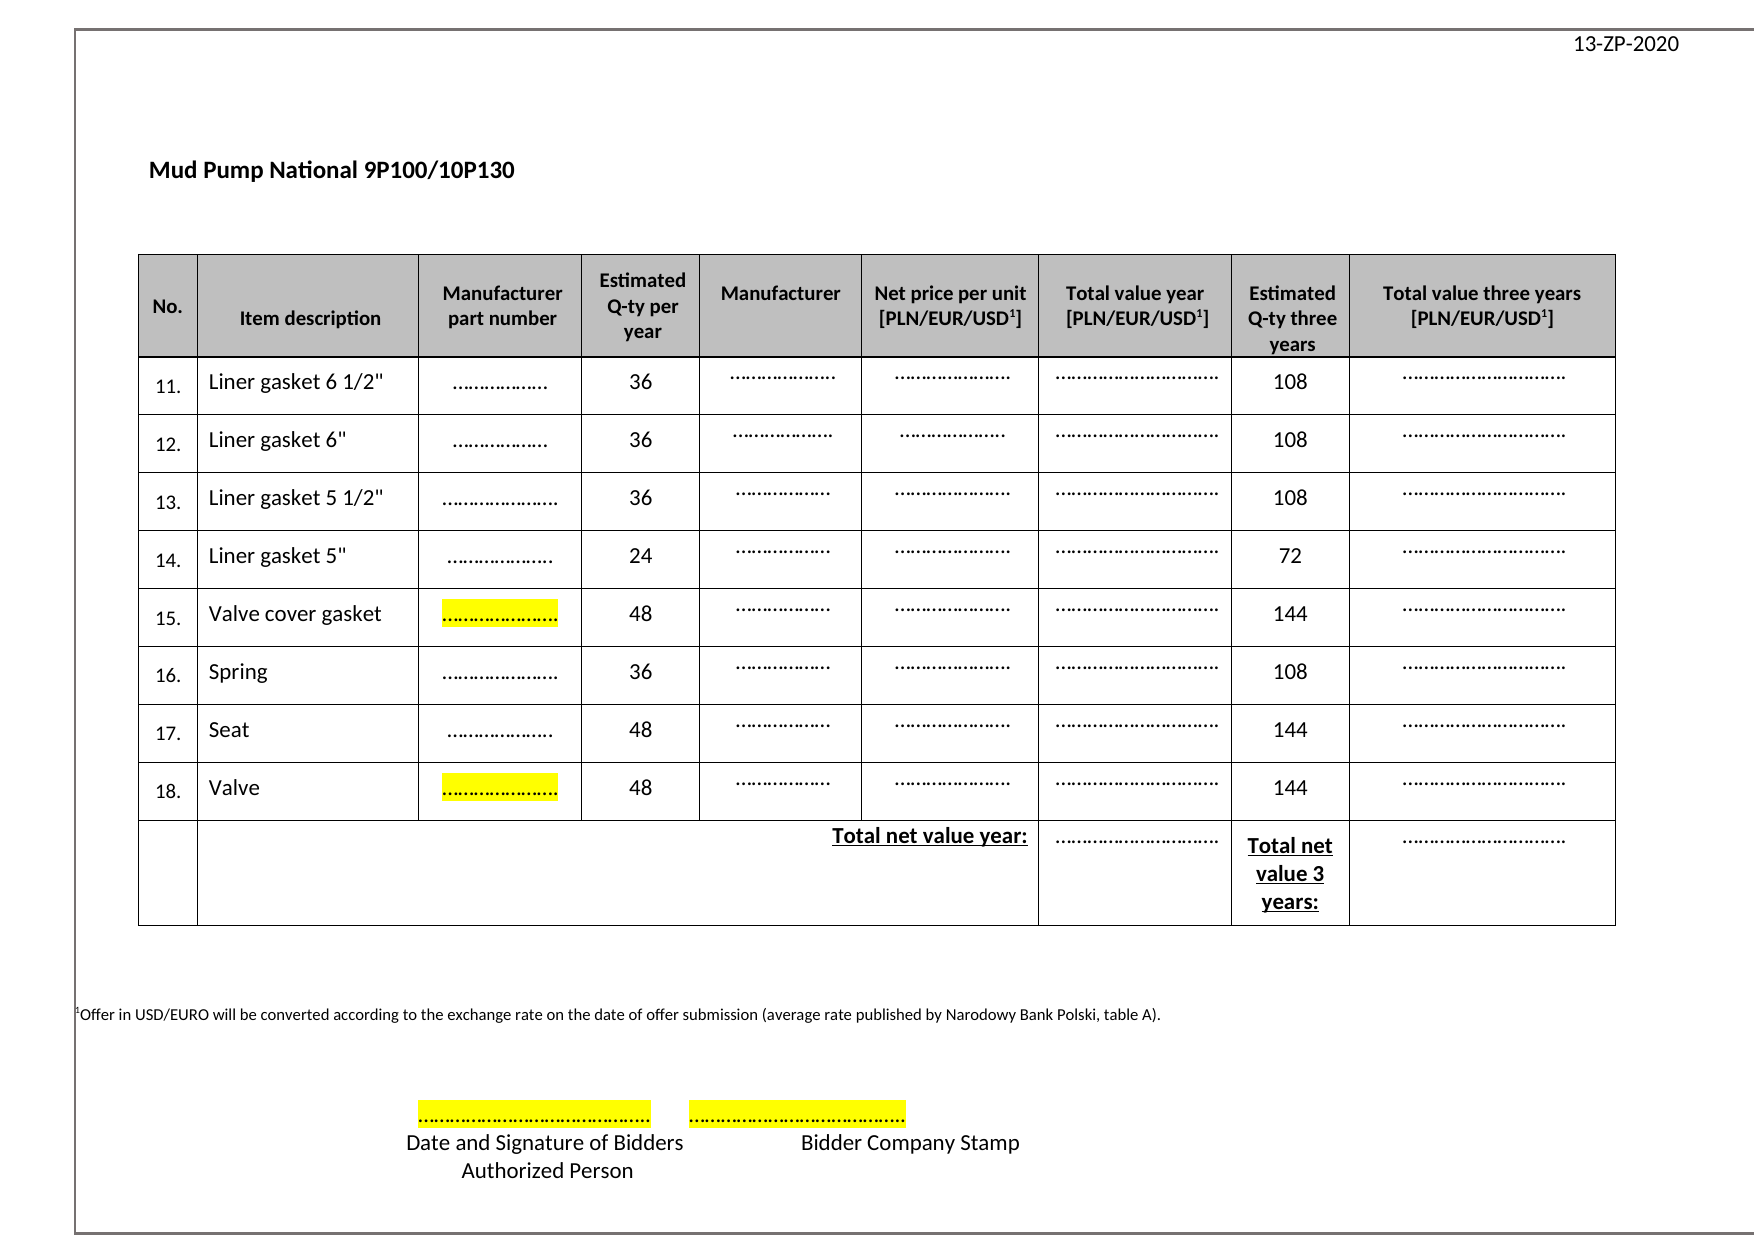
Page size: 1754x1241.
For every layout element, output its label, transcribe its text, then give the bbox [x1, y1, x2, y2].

table_cell 108 [1232, 415, 1349, 472]
table_cell [1039, 415, 1231, 472]
text 1Offer in USD/EURO will be converted according to the exchange rate on the date of offer submission (average rate published by Narodowy Bank Polski, table A). [75, 1004, 1679, 1025]
table_cell 18. [139, 763, 197, 820]
table_cell [1039, 589, 1231, 646]
table_cell 12. [139, 415, 197, 472]
table_cell [1039, 647, 1231, 704]
table_cell [862, 531, 1038, 588]
table_cell 48 [582, 763, 699, 820]
table_cell [862, 415, 1038, 472]
table_cell [862, 763, 1038, 820]
table_cell [139, 821, 197, 925]
table_cell 11. [139, 358, 197, 414]
table_cell 16. [139, 647, 197, 704]
table_cell [700, 531, 861, 588]
table_cell 36 [582, 647, 699, 704]
table_cell 13. [139, 473, 197, 530]
table_cell 48 [582, 589, 699, 646]
table_cell 48 [582, 705, 699, 762]
table_cell [419, 473, 581, 530]
table_cell [700, 763, 861, 820]
table_cell [862, 705, 1038, 762]
table_cell [1350, 531, 1615, 588]
table_cell 108 [1232, 358, 1349, 414]
table_cell [700, 415, 861, 472]
table_cell 24 [582, 531, 699, 588]
table_cell …………………. [419, 763, 581, 820]
table_cell [1350, 705, 1615, 762]
table_header Total value year [PLN/EUR/USD1] [1039, 255, 1231, 356]
table_cell 144 [1232, 705, 1349, 762]
table_cell [862, 358, 1038, 414]
table_cell [700, 358, 861, 414]
table_cell …………………. [419, 589, 581, 646]
table_cell Valve [198, 763, 418, 820]
table_header Item description [198, 255, 418, 356]
table_cell 72 [1232, 531, 1349, 588]
table_cell [419, 531, 581, 588]
table_cell [1039, 821, 1231, 925]
table_cell [1350, 821, 1615, 925]
table_header No. [139, 255, 197, 356]
table_cell [700, 589, 861, 646]
table_header Net price per unit [PLN/EUR/USD1] [862, 255, 1038, 356]
table_cell [700, 647, 861, 704]
table_cell Seat [198, 705, 418, 762]
table_header Manufacturer [700, 255, 861, 356]
table_header Manufacturer part number [419, 255, 581, 356]
table_cell [1039, 473, 1231, 530]
table_cell [700, 705, 861, 762]
table_cell Liner gasket 6 1/2" [198, 358, 418, 414]
table_cell 36 [582, 473, 699, 530]
table_cell [419, 647, 581, 704]
table_cell 108 [1232, 473, 1349, 530]
table_cell [1039, 531, 1231, 588]
text Mud Pump National 9P100/10P130 [75, 154, 1679, 185]
table_cell [700, 473, 861, 530]
table_cell [1039, 705, 1231, 762]
table_header Total value three years [PLN/EUR/USD1] [1350, 255, 1615, 356]
table_cell 36 [582, 415, 699, 472]
table_cell [862, 647, 1038, 704]
table_cell [862, 589, 1038, 646]
table_header Estimated Q-ty per year [582, 255, 699, 356]
table_cell 144 [1232, 589, 1349, 646]
table_cell 14. [139, 531, 197, 588]
table_cell 36 [582, 358, 699, 414]
table_cell [1350, 473, 1615, 530]
table_cell Total net value year: [198, 821, 1038, 925]
table_cell [1350, 358, 1615, 414]
table_cell 15. [139, 589, 197, 646]
table_cell Spring [198, 647, 418, 704]
table_header Estimated Q-ty three years [1232, 255, 1349, 356]
table_cell [419, 705, 581, 762]
table_cell [1039, 358, 1231, 414]
table_cell [1350, 589, 1615, 646]
table_cell Total net value 3 years: [1232, 821, 1349, 925]
table_cell Liner gasket 6" [198, 415, 418, 472]
table_cell [1350, 763, 1615, 820]
table_cell [1350, 647, 1615, 704]
table_cell 17. [139, 705, 197, 762]
table_cell [1350, 415, 1615, 472]
table_cell [419, 415, 581, 472]
table_cell [1039, 763, 1231, 820]
table_cell Valve cover gasket [198, 589, 418, 646]
table_cell Liner gasket 5 1/2" [198, 473, 418, 530]
table_cell [419, 358, 581, 414]
table_cell Liner gasket 5" [198, 531, 418, 588]
table_cell [862, 473, 1038, 530]
table_cell 144 [1232, 763, 1349, 820]
table_cell 108 [1232, 647, 1349, 704]
